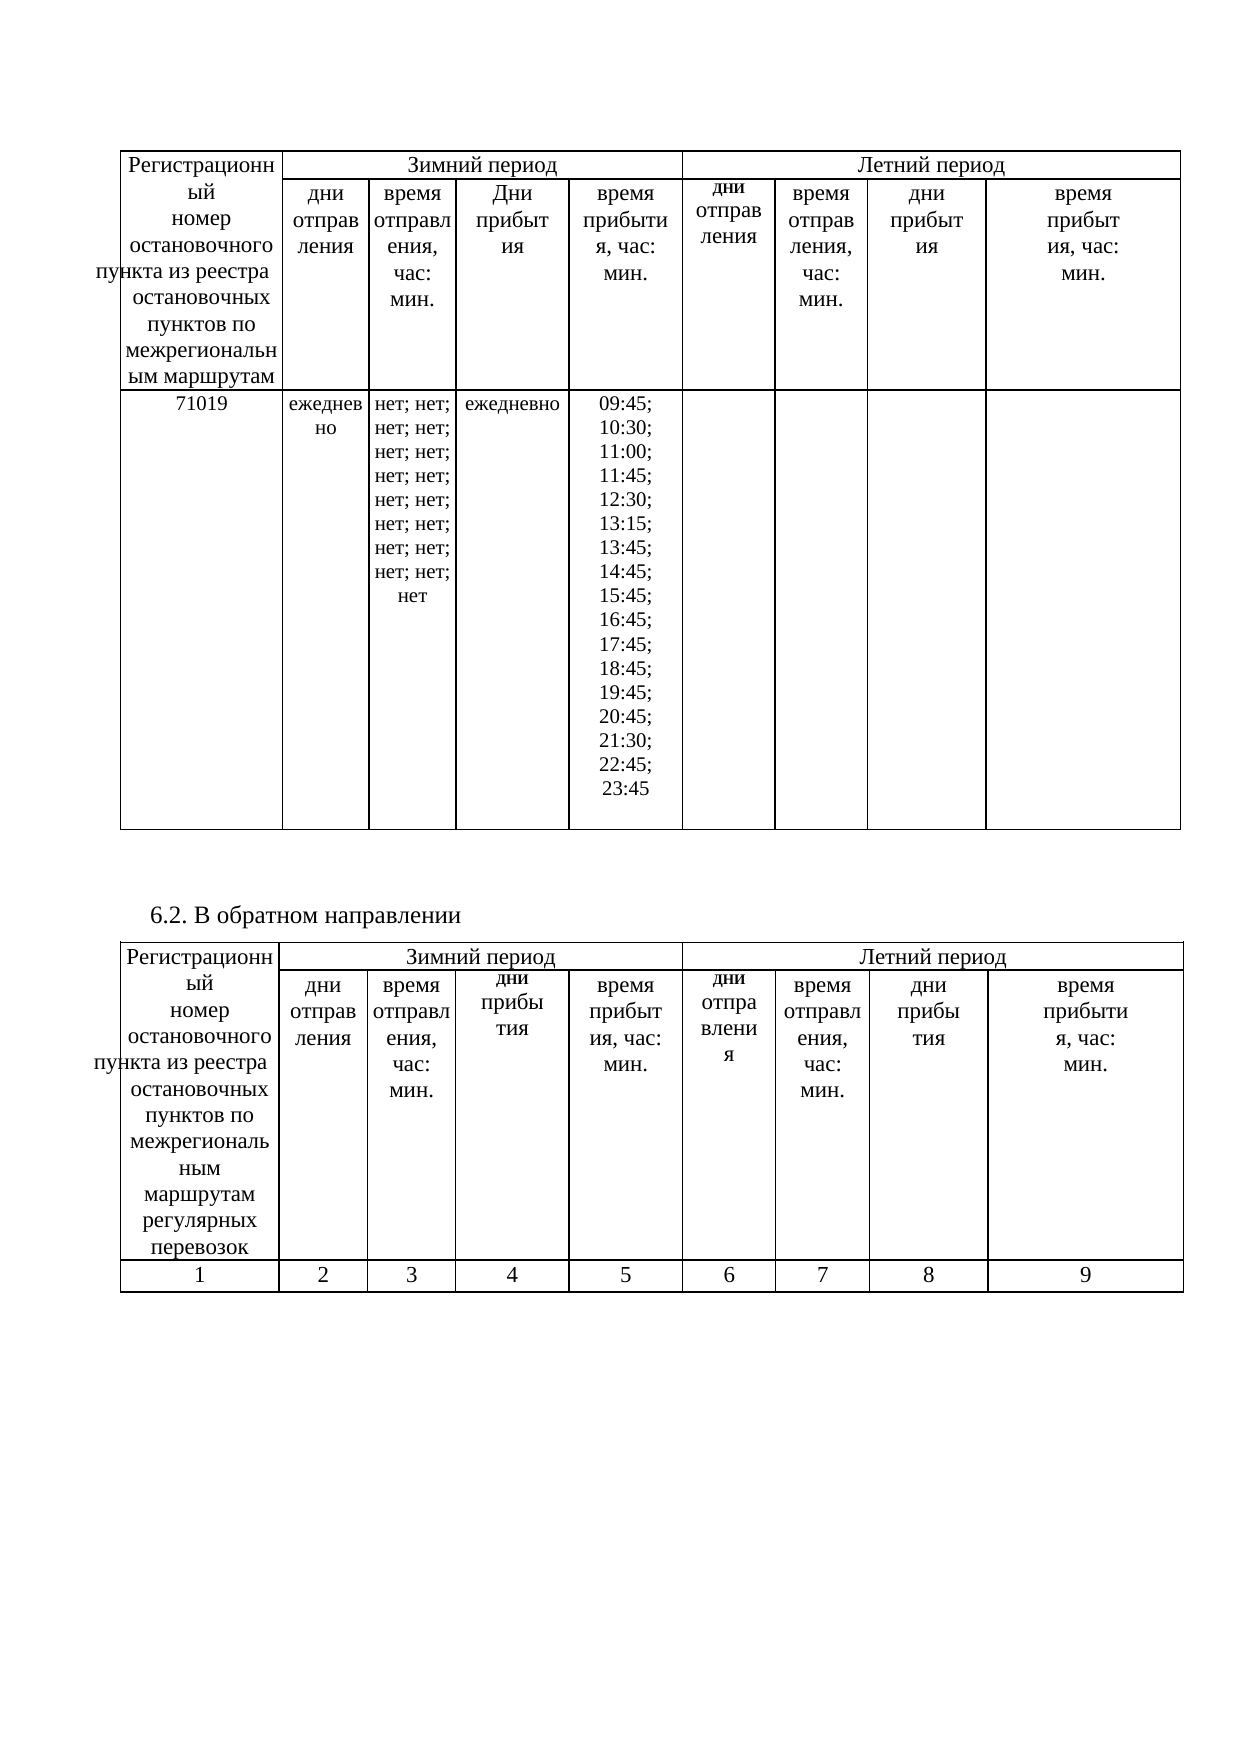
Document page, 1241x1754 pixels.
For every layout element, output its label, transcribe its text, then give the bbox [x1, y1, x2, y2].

table_cell ДНИ отпра влени я [683, 971, 775, 1259]
table_cell Дни прибыт ия [457, 180, 568, 389]
table_header Летний период [683, 943, 1183, 969]
table_cell 9 [989, 1261, 1183, 1291]
table_cell время отправл ения, час: мин. [776, 971, 869, 1259]
table_cell время прибыти я, час: мин. [989, 971, 1183, 1259]
table_cell дни отправ ления [280, 971, 367, 1259]
table_cell время отправл ения, час: мин. [368, 971, 455, 1259]
table_cell 6 [683, 1261, 775, 1291]
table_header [121, 943, 278, 1259]
table_cell [987, 391, 1180, 829]
table_cell дни отправ ления [283, 180, 368, 389]
table_header Регистрационный номер остановочного пункта из реестра остановочных пунктов по межрегиональным маршрутам регулярных перевозок [121, 152, 282, 389]
table_cell 4 [456, 1261, 568, 1291]
table_cell ежедневно [283, 391, 368, 829]
table_cell время отправл ения, час: мин. [370, 180, 455, 389]
table_cell ДНИ прибы тия [456, 971, 568, 1259]
table_cell 1 [121, 1261, 278, 1291]
table_cell [868, 391, 985, 829]
table_cell дни прибыт ия [868, 180, 985, 389]
table_cell 3 [368, 1261, 455, 1291]
table_cell нет; нет; нет; нет; нет; нет; нет; нет; нет; нет; нет; нет; нет; нет; нет; нет; нет [370, 391, 455, 829]
table_cell время отправ ления, час: мин. [776, 180, 867, 389]
table_header Зимний период [280, 943, 682, 969]
table_header Зимний период [283, 152, 682, 178]
table_cell время прибыти я, час: мин. [570, 180, 682, 389]
text 6.2. В обратном направлении [150, 900, 1090, 929]
table_cell 8 [870, 1261, 987, 1291]
table_cell время прибыт ия, час: мин. [987, 180, 1180, 389]
table_cell дни прибы тия [870, 971, 987, 1259]
table_cell 71019 [121, 391, 282, 829]
table_cell время прибыт ия, час: мин. [570, 971, 682, 1259]
table_header Летний период [683, 152, 1180, 178]
table_cell 2 [280, 1261, 367, 1291]
table_cell 5 [570, 1261, 682, 1291]
table_cell 09:45; 10:30; 11:00; 11:45; 12:30; 13:15; 13:45; 14:45; 15:45; 16:45; 17:45; 18:45; 19:45; 20:45; 21:30; 22:45; 23:45 [570, 391, 682, 829]
table_cell ДНИ отправ ления [683, 180, 774, 389]
table_cell [776, 391, 867, 829]
table_cell [683, 391, 774, 829]
table_cell 7 [776, 1261, 869, 1291]
table_cell ежедневно [457, 391, 568, 829]
